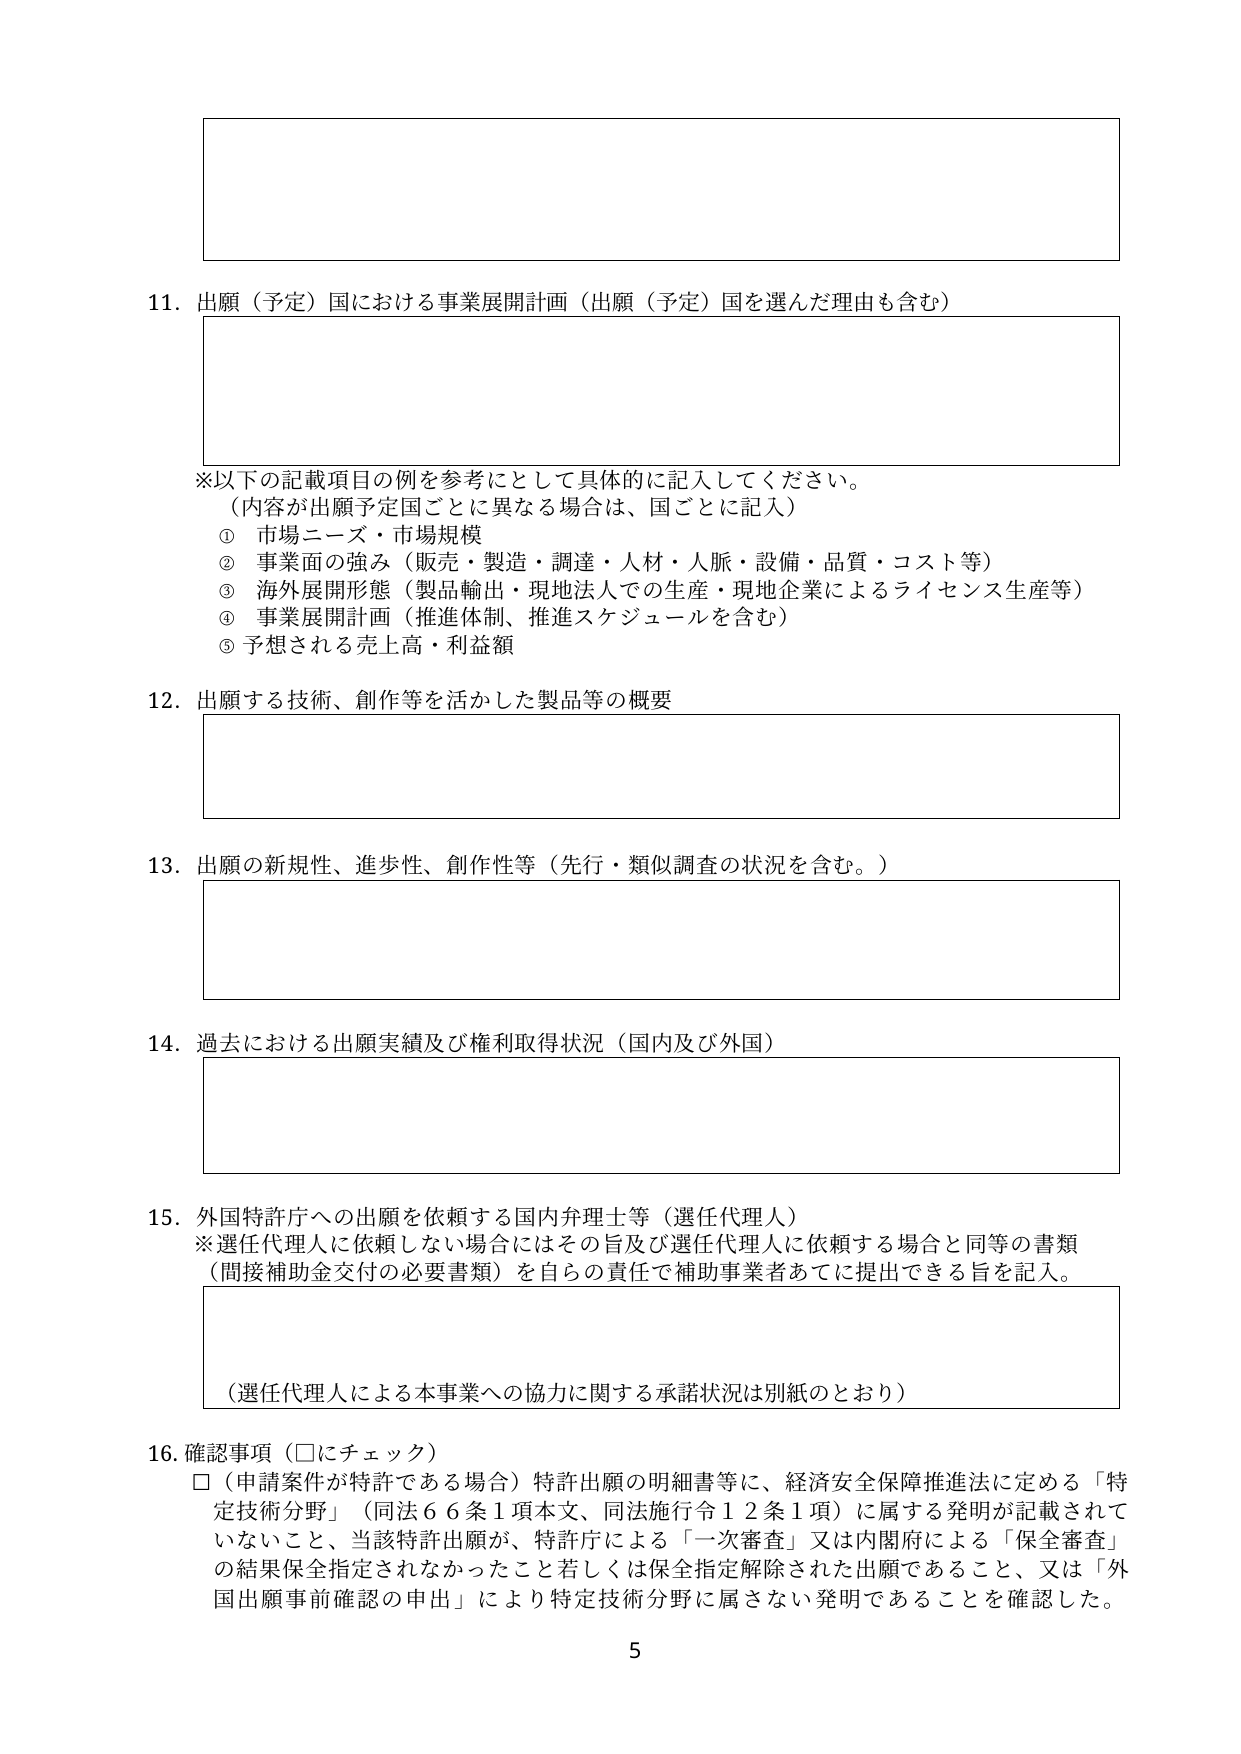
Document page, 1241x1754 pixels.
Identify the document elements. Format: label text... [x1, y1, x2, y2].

table_header [204, 715, 1119, 818]
text （間接補助金交付の必要書類）を自らの責任で補助事業者あてに提出できる旨を記入。 [148, 1258, 1129, 1286]
list 事業展開計画（推進体制、推進スケジュールを含む） [218, 604, 1129, 631]
table_header [204, 119, 1119, 260]
list 市場ニーズ・市場規模 [218, 521, 1129, 549]
table_header [204, 317, 1119, 465]
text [191, 1467, 1129, 1613]
text 12．出願する技術、創作等を活かした製品等の概要 [148, 686, 1129, 714]
table_header [204, 881, 1119, 999]
list ⑤ 予想される売上高・利益額 [171, 631, 1129, 659]
text 11．出願（予定）国における事業展開計画（出願（予定）国を選んだ理由も含む） [148, 288, 1129, 316]
text （内容が出願予定国ごとに異なる場合は、国ごとに記入） [148, 494, 1129, 521]
list 海外展開形態（製品輸出・現地法人での生産・現地企業によるライセンス生産等） [218, 576, 1129, 604]
text 15．外国特許庁への出願を依頼する国内弁理士等（選任代理人） [148, 1203, 1129, 1231]
table_header [204, 1058, 1119, 1173]
list 事業面の強み（販売・製造・調達・人材・人脈・設備・品質・コスト等） [218, 549, 1129, 576]
text 14．過去における出願実績及び権利取得状況（国内及び外国） [148, 1029, 1129, 1057]
text 13．出願の新規性、進歩性、創作性等（先行・類似調査の状況を含む。） [148, 848, 1122, 879]
text 16. 確認事項（□にチェック） [148, 1438, 1122, 1467]
table_header （選任代理人による本事業への協力に関する承諾状況は別紙のとおり） [204, 1287, 1119, 1408]
text ※選任代理人に依頼しない場合にはその旨及び選任代理人に依頼する場合と同等の書類 [148, 1231, 1129, 1258]
text ※以下の記載項目の例を参考にとして具体的に記入してください。 [148, 466, 1129, 494]
